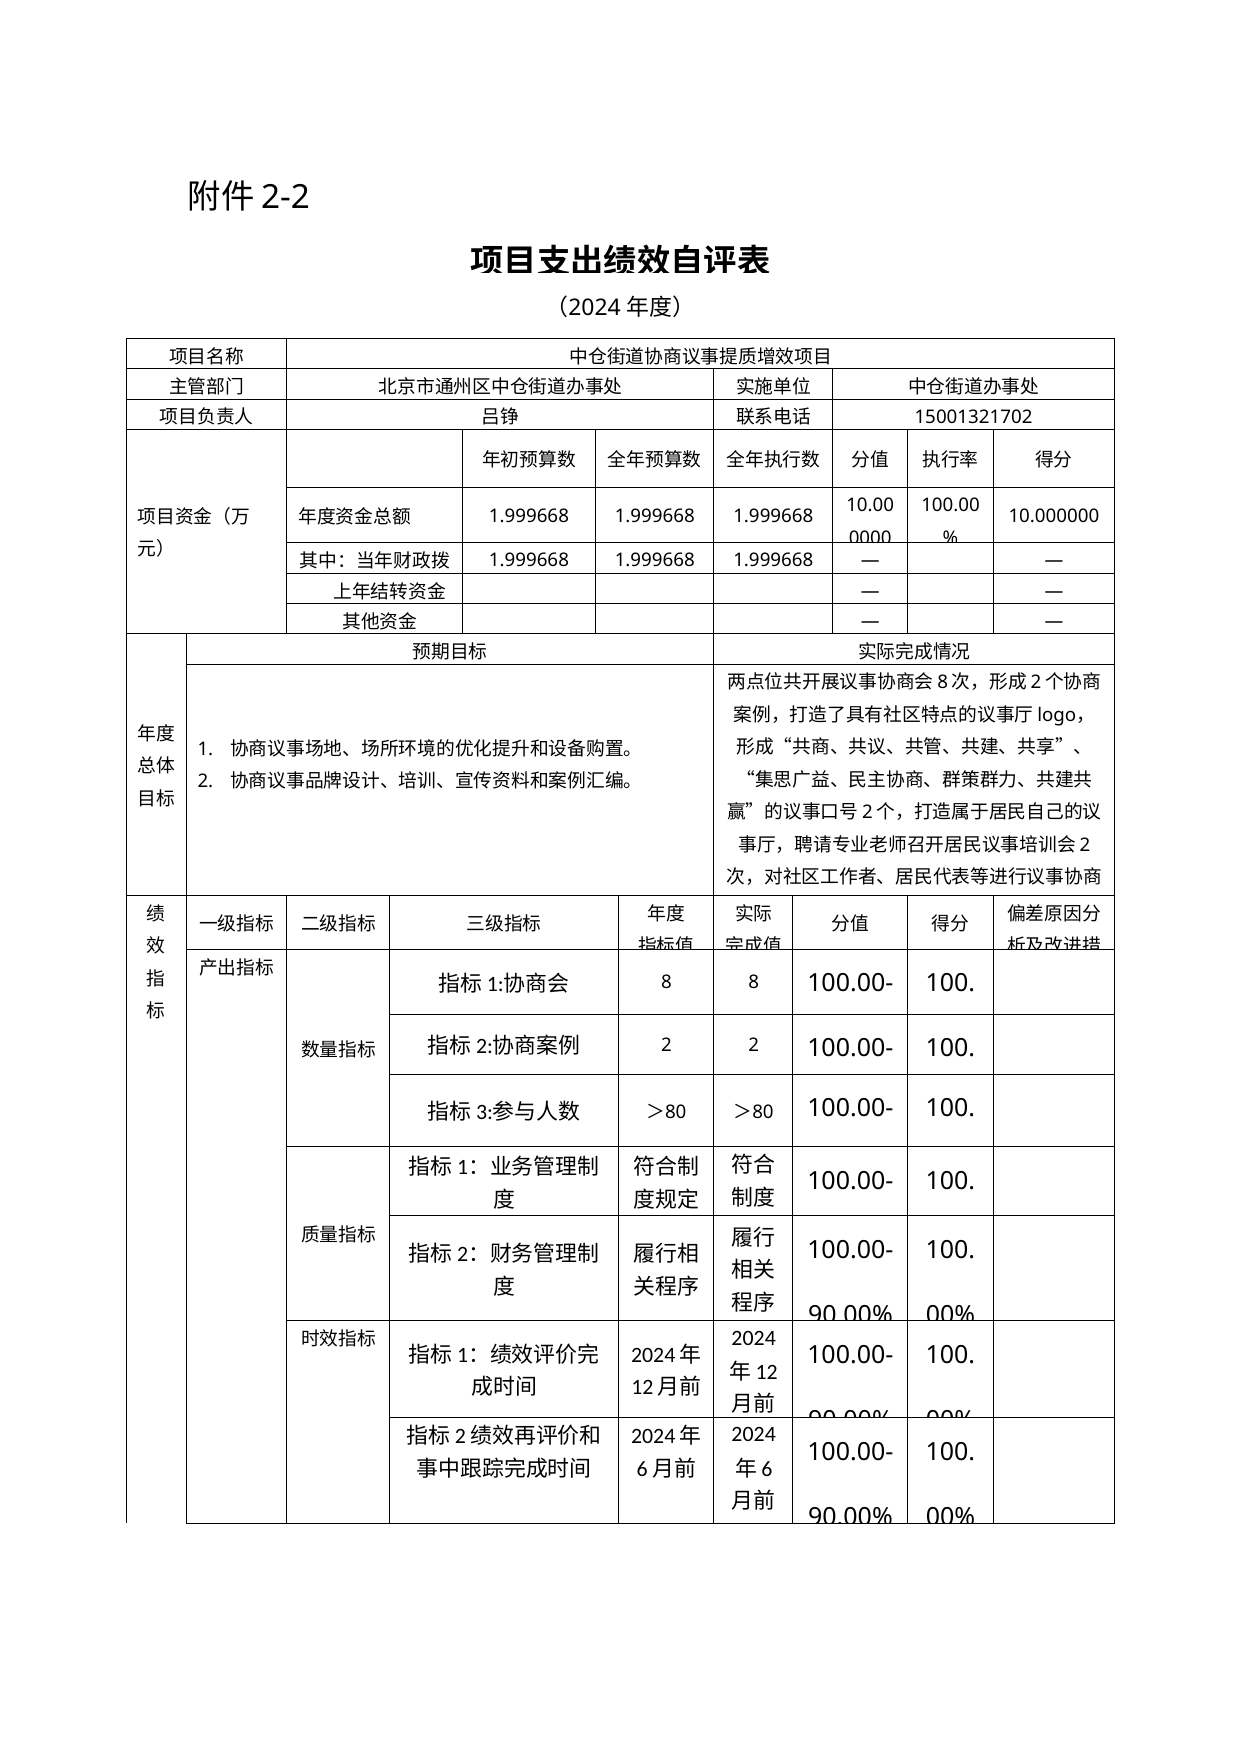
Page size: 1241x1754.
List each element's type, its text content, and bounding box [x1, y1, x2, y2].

table_cell 产出指标 [187, 950, 286, 1523]
table_cell 年初预算数 [463, 430, 595, 487]
table_cell [994, 1015, 1114, 1073]
table_cell 10.000000 [833, 488, 907, 542]
table_cell ＞80 [714, 1075, 792, 1146]
table_cell 指标2：财务管理制度 [390, 1216, 618, 1320]
table_cell [596, 574, 713, 603]
table_cell 100.00% [908, 1015, 993, 1073]
table_cell 2 [714, 1015, 792, 1073]
table_cell 指标3:参与人数 [390, 1075, 618, 1146]
table_cell 主管部门 [127, 369, 286, 398]
table_cell 北京市通州区中仓街道办事处 [287, 369, 713, 398]
table_cell 一级指标 [187, 896, 286, 949]
table_cell 二级指标 [287, 896, 389, 949]
table_cell — [833, 574, 907, 603]
table_cell [908, 604, 993, 633]
table_cell 指标1:协商会 [390, 950, 618, 1013]
table_cell 其中：当年财政拨款 [287, 543, 462, 573]
table_cell 100.00-90.00% [793, 1147, 907, 1215]
table_cell [908, 543, 993, 573]
table_cell [994, 1418, 1114, 1523]
table_cell 分值 [793, 896, 907, 949]
table_cell 100.00-90.00% [793, 1015, 907, 1073]
table_cell 实际完成情况 [714, 634, 1114, 663]
table_cell 项目资金（万元） [127, 430, 286, 633]
table_cell 年度总体目标 [127, 634, 186, 895]
table_cell 协商议事场地、场所环境的优化提升和设备购置。 协商议事品牌设计、培训、宣传资料和案例汇编。 [187, 665, 713, 895]
table_cell 100.00% [908, 1075, 993, 1146]
table_cell 100.00% [908, 1321, 993, 1417]
table_cell 中仓街道办事处 [833, 369, 1114, 398]
table_cell 100.00-90.00% [793, 1321, 907, 1417]
table_cell 指标2绩效再评价和事中跟踪完成时间 [390, 1418, 618, 1523]
table_cell 8 [619, 950, 713, 1013]
table_cell 上年结转资金 [287, 574, 462, 603]
table_cell 项目名称 [127, 339, 286, 368]
table_cell 100.00-90.00% [793, 1216, 907, 1320]
table_cell 得分 [994, 430, 1114, 487]
table_cell 绩 效 指 标 [127, 896, 186, 1523]
table_cell 1.999668 [463, 488, 595, 542]
table_cell 100.00-90.00% [793, 950, 907, 1013]
table_cell 中仓街道协商议事提质增效项目 [287, 339, 1114, 368]
table_cell 100.00% [908, 1418, 993, 1523]
table_cell [714, 604, 832, 633]
table_cell 1.999668 [596, 488, 713, 542]
table_cell [596, 604, 713, 633]
table_cell 符合制度规定 [619, 1147, 713, 1215]
table_cell — [994, 574, 1114, 603]
table_cell [463, 604, 595, 633]
table_cell 得分 [908, 896, 993, 949]
text 附件2-2 [187, 162, 1053, 227]
table_cell 三级指标 [390, 896, 618, 949]
table_cell 年度资金总额 [287, 488, 462, 542]
table_cell 10.000000 [994, 488, 1114, 542]
table_cell 数量指标 [287, 950, 389, 1146]
table_cell 100.00% [908, 488, 993, 542]
table_cell — [833, 604, 907, 633]
table_cell 8 [714, 950, 792, 1013]
table_cell 指标1：业务管理制度 [390, 1147, 618, 1215]
table_cell 2024年6月前 [714, 1418, 792, 1523]
table_cell — [994, 604, 1114, 633]
table_cell 偏差原因分析及改进措施 [994, 896, 1114, 949]
table_cell 实施单位 [714, 369, 832, 398]
table_cell [908, 574, 993, 603]
table_cell 时效指标 [287, 1321, 389, 1523]
table_cell （2024 年度） [126, 273, 1114, 338]
table_cell 质量指标 [287, 1147, 389, 1320]
table_header 项目支出绩效自评表 [126, 227, 1114, 273]
table_cell [287, 430, 462, 487]
table_cell [994, 1147, 1114, 1215]
table_cell ＞80 [619, 1075, 713, 1146]
table_cell 其他资金 [287, 604, 462, 633]
table_cell 履行相关程序 [714, 1216, 792, 1320]
table_cell [994, 950, 1114, 1013]
table_cell — [833, 543, 907, 573]
table_cell 2 [619, 1015, 713, 1073]
table_cell [714, 574, 832, 603]
table_cell 实际 完成值 [714, 896, 792, 949]
table_cell [463, 574, 595, 603]
table_cell 2024年6月前 [619, 1418, 713, 1523]
table_cell 100.00-90.00% [793, 1418, 907, 1523]
table_cell [994, 1216, 1114, 1320]
table_cell 全年执行数 [714, 430, 832, 487]
table_cell 2024年12月前 [714, 1321, 792, 1417]
table_cell 1.999668 [714, 543, 832, 573]
table_cell 两点位共开展议事协商会8次，形成2个协商案例，打造了具有社区特点的议事厅logo，形成“共商、共议、共管、共建、共享”、“集思广益、民主协商、群策群力、共建共赢”的议事口号2个，打造属于居民自己的议事厅，聘请专业老师召开居民议事培训会2次，对社区工作者、居民代表等进行议事协商概念、技巧、案例、角色扮演等方面的培训，参与人数达到了80余人。 [714, 665, 1114, 895]
table_cell 指标1：绩效评价完成时间 [390, 1321, 618, 1417]
table_cell 联系电话 [714, 400, 832, 429]
table_cell — [994, 543, 1114, 573]
table_cell 分值 [833, 430, 907, 487]
table_cell 1.999668 [463, 543, 595, 573]
table_cell 100.00% [908, 950, 993, 1013]
table_cell 1.999668 [596, 543, 713, 573]
table_cell 100.00-90.00% [793, 1075, 907, 1146]
table_cell 1.999668 [714, 488, 832, 542]
table_cell 2024年12月前 [619, 1321, 713, 1417]
table_cell [994, 1321, 1114, 1417]
table_cell 指标2:协商案例 [390, 1015, 618, 1073]
table_cell 100.00% [908, 1147, 993, 1215]
table_cell 吕铮 [287, 400, 713, 429]
table_cell 履行相关程序 [619, 1216, 713, 1320]
table_cell [994, 1075, 1114, 1146]
table_cell 执行率 [908, 430, 993, 487]
table_cell 全年预算数 [596, 430, 713, 487]
table_cell 符合制度规定 [714, 1147, 792, 1215]
table_cell 项目负责人 [127, 400, 286, 429]
table_cell 100.00% [908, 1216, 993, 1320]
table_cell 预期目标 [187, 634, 713, 663]
table_cell 年度 指标值 [619, 896, 713, 949]
table_cell 15001321702 [833, 400, 1114, 429]
